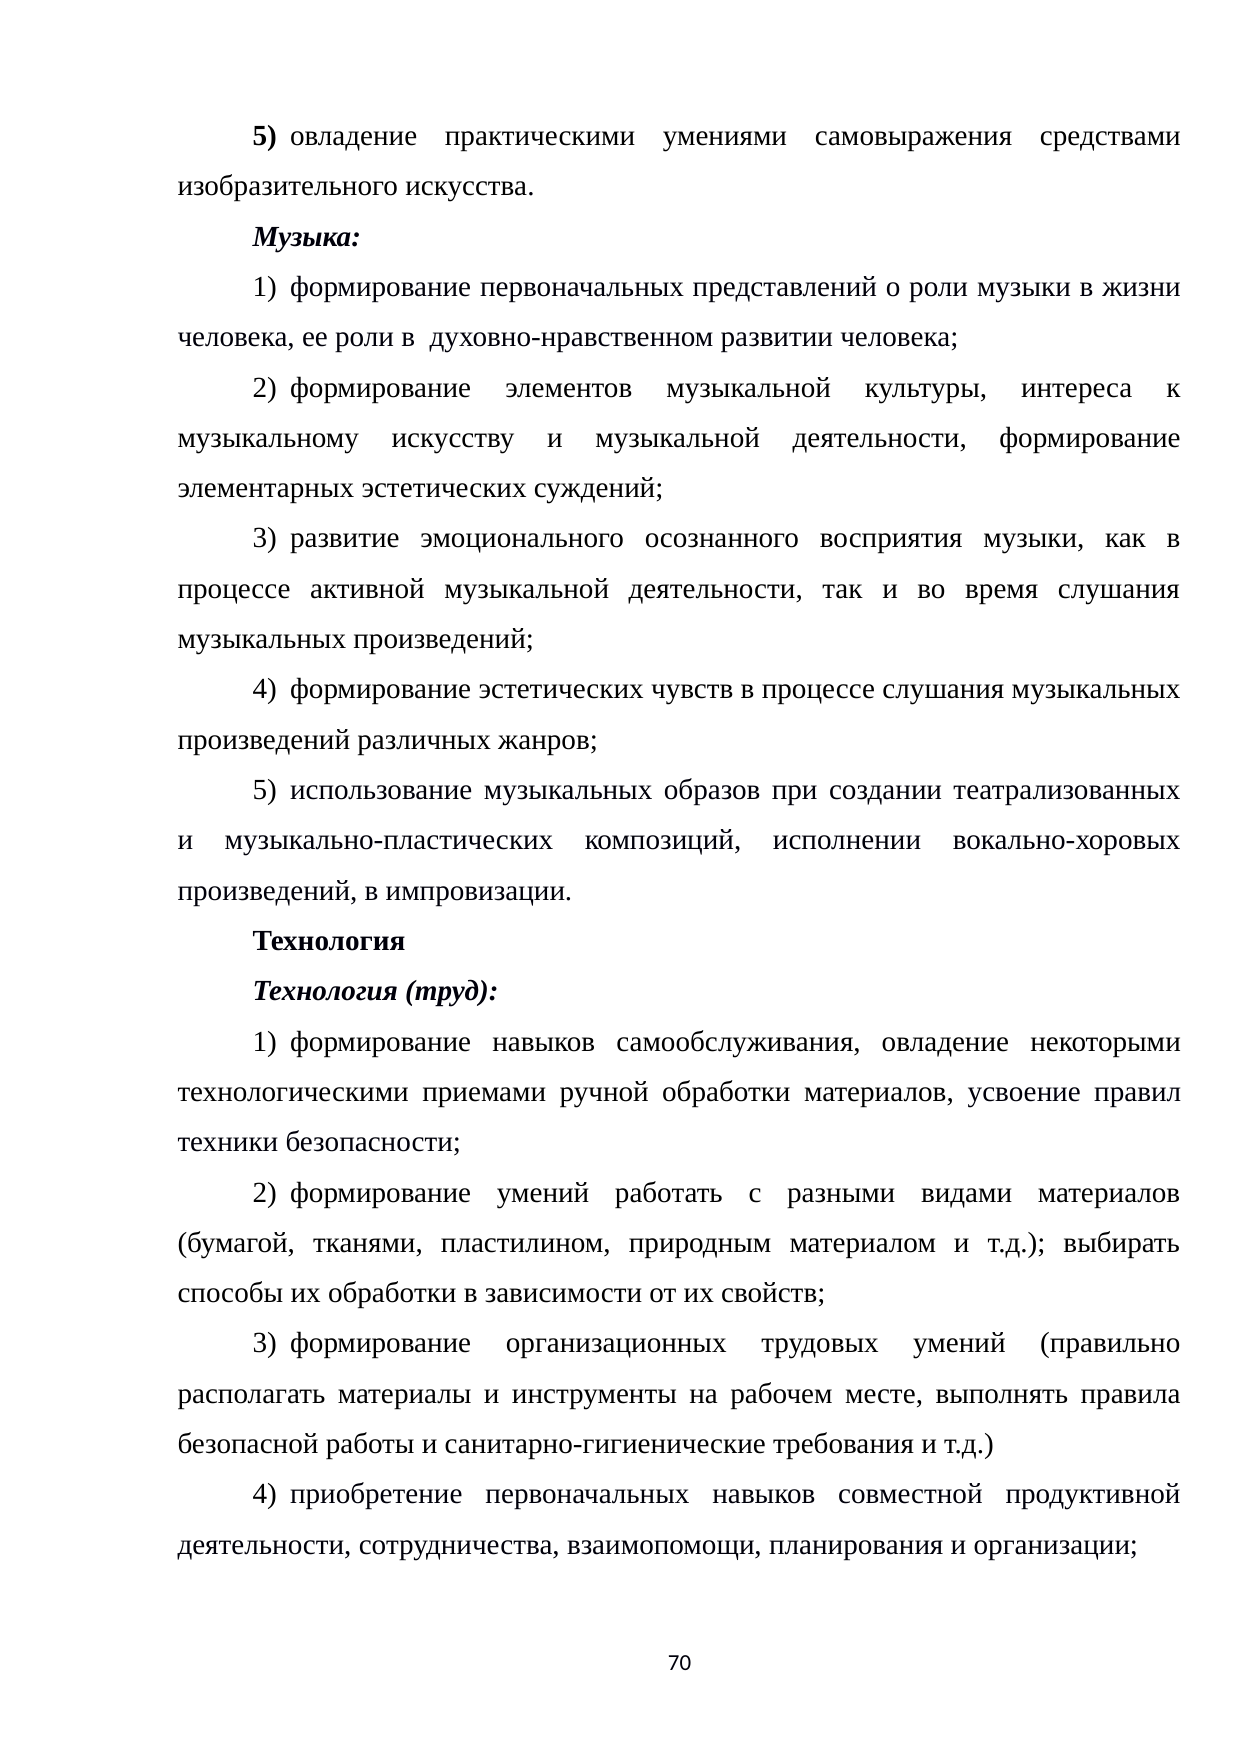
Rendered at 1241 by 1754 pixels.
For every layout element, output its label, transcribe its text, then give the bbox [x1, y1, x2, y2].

list формирование организационных трудовых умений (правильно располагать материалы и инструменты на рабочем месте, выполнять правила безопасной работы и санитарно-гигиенические требования и т.д.) [177, 1326, 1181, 1460]
list формирование эстетических чувств в процессе слушания музыкальных произведений различных жанров; [177, 672, 1181, 755]
list развитие эмоционального осознанного восприятия музыки, как в процессе активной музыкальной деятельности, так и во время слушания музыкальных произведений; [177, 521, 1181, 655]
text Технология [177, 923, 1181, 957]
text Музыка: [177, 219, 1181, 252]
list приобретение первоначальных навыков совместной продуктивной деятельности, сотрудничества, взаимопомощи, планирования и организации; [177, 1477, 1181, 1560]
list формирование навыков самообслуживания, овладение некоторыми технологическими приемами ручной обработки материалов, усвоение правил техники безопасности; [177, 1024, 1181, 1158]
list использование музыкальных образов при создании театрализованных и музыкально-пластических композиций, исполнении вокально-хоровых произведений, в импровизации. [177, 772, 1181, 906]
list формирование элементов музыкальной культуры, интереса к музыкальному искусству и музыкальной деятельности, формирование элементарных эстетических суждений; [177, 370, 1181, 504]
list формирование умений работать с разными видами материалов (бумагой, тканями, пластилином, природным материалом и т.д.); выбирать способы их обработки в зависимости от их свойств; [177, 1175, 1181, 1309]
list формирование первоначальных представлений о роли музыки в жизни человека, ее роли в духовно-нравственном развитии человека; [177, 269, 1181, 353]
text Технология (труд): [177, 973, 1181, 1007]
list овладение практическими умениями самовыражения средствами изобразительного искусства. [177, 118, 1181, 202]
